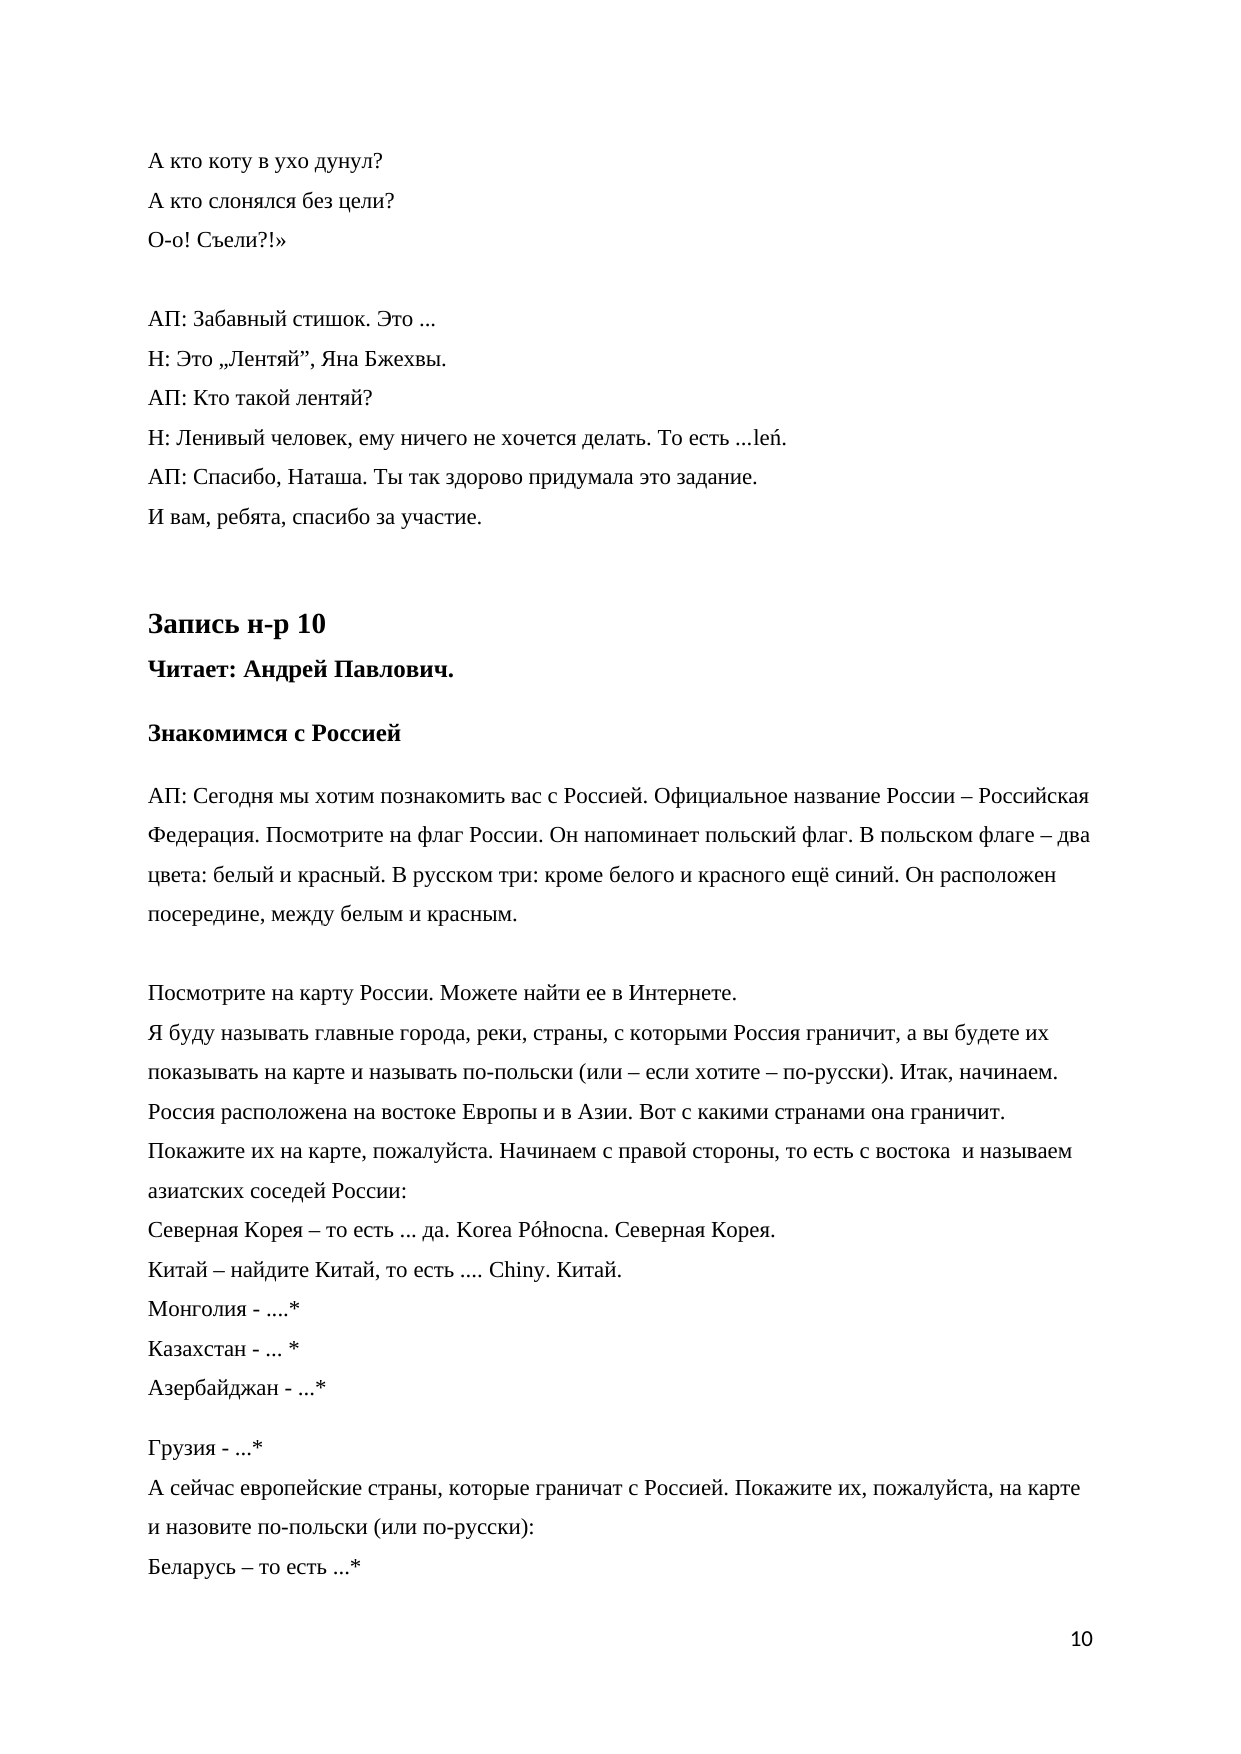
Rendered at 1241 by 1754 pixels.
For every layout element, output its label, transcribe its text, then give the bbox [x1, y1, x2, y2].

text Запись н-р 10 Читает: Андрей Павлович. [148, 606, 1093, 683]
text АП: Сегодня мы хотим познакомить вас с Россией. Официальное название России – Российская Федерация. Посмотрите на флаг России. Он напоминает польский флаг. В польском флаге – два цвета: белый и красный. В русском три: кроме белого и красного ещё синий. Он расположен посередине, между белым и красным. Посмотрите на карту России. Можете найти ее в Интернете. Я буду называть главные города, реки, страны, с которыми Россия граничит, а вы будете их показывать на карте и называть по-польски (или – если хотите – по-русски). Итак, начинаем. Россия расположена на востоке Европы и в Азии. Вот с какими странами она граничит. Покажите их на карте, пожалуйста. Начинаем с правой стороны, то есть с востока и называем азиатских соседей России: Северная Корея – то есть ... да. Korea Północna. Северная Корея. Китай – найдите Китай, то есть .... Chiny. Китай. Монголия - ....* Казахстан - ... * Азербайджан - ...* [148, 782, 1093, 1400]
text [148, 148, 1093, 571]
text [148, 1434, 1093, 1579]
text Знакомимся с Россией [148, 718, 1093, 747]
